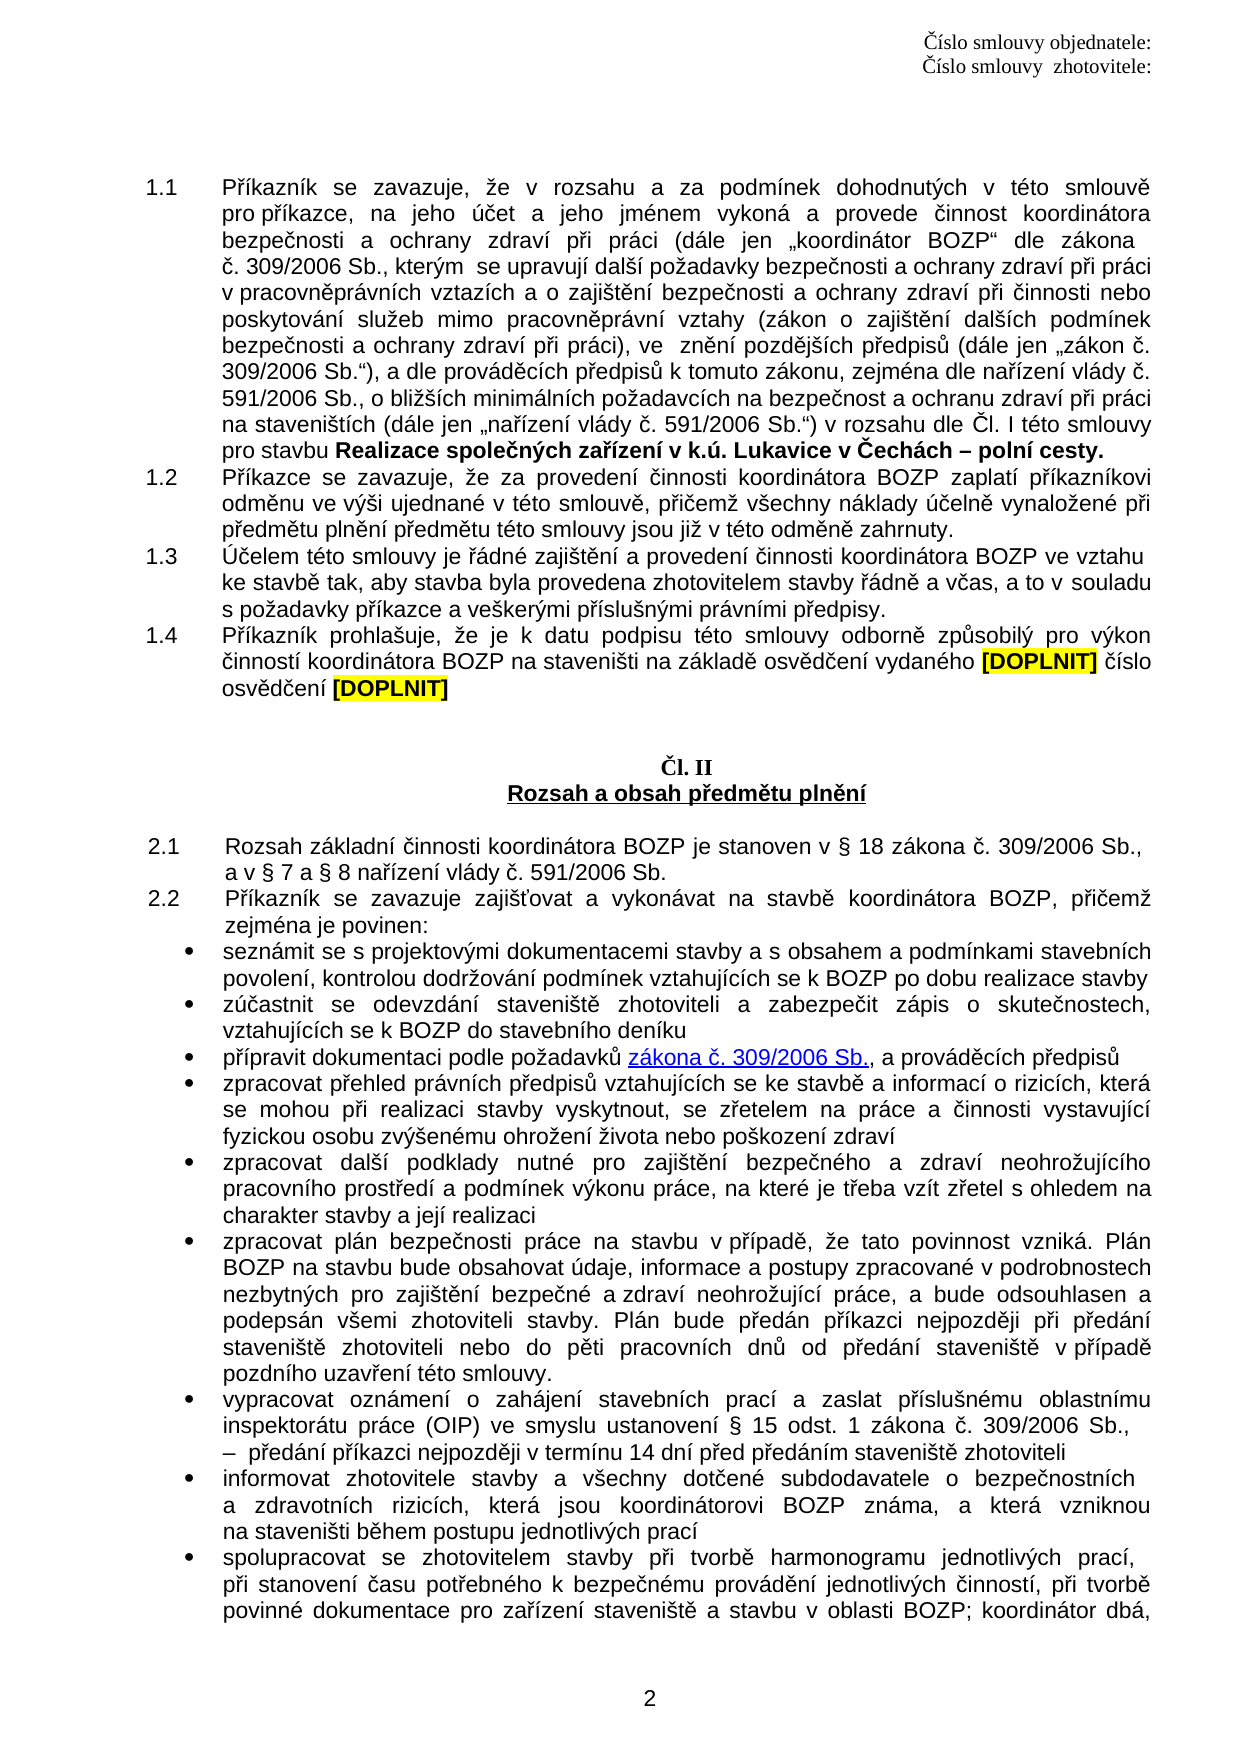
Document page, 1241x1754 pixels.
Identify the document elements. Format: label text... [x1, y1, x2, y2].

list Příkazce se zavazuje, že za provedení činnosti koordinátora BOZP zaplatí příkazníkovi odměnu ve výši ujednané v této smlouvě, přičemž všechny náklady účelně vynaložené při předmětu plnění předmětu této smlouvy jsou již v této odměně zahrnuty. [177, 464, 1152, 543]
list zpracovat další podklady nutné pro zajištění bezpečného a zdraví neohrožujícího pracovního prostředí a podmínek výkonu práce, na které je třeba vzít zřetel s ohledem na charakter stavby a její realizaci [185, 1149, 1152, 1228]
list seznámit se s projektovými dokumentacemi stavby a s obsahem a podmínkami stavebních povolení, kontrolou dodržování podmínek vztahujících se k BOZP po dobu realizace stavby [185, 938, 1152, 991]
list zpracovat plán bezpečnosti práce na stavbu v případě, že tato povinnost vzniká. Plán BOZP na stavbu bude obsahovat údaje, informace a postupy zpracované v podrobnostech nezbytných pro zajištění bezpečné a zdraví neohrožující práce, a bude odsouhlasen a podepsán všemi zhotoviteli stavby. Plán bude předán příkazci nejpozději při předání staveniště zhotoviteli nebo do pěti pracovních dnů od předání staveniště v případě pozdního uzavření této smlouvy. [185, 1228, 1152, 1386]
list Rozsah základní činnosti koordinátora BOZP je stanoven v § 18 zákona č. 309/2006 Sb., a v § 7 a § 8 nařízení vlády č. 591/2006 Sb. [148, 833, 1152, 885]
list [185, 1544, 1152, 1623]
list Rozsah a obsah předmětu plnění [222, 780, 1152, 806]
list Příkazník se zavazuje zajišťovat a vykonávat na stavbě koordinátora BOZP, přičemž zejména je povinen: [148, 885, 1152, 938]
list Účelem této smlouvy je řádné zajištění a provedení činnosti koordinátora BOZP ve vztahu ke stavbě tak, aby stavba byla provedena zhotovitelem stavby řádně a včas, a to v souladu s požadavky příkazce a veškerými příslušnými právními předpisy. [177, 543, 1152, 622]
list I [222, 754, 1152, 780]
list Příkazník prohlašuje, že je k datu podpisu této smlouvy odborně způsobilý pro výkon činností koordinátora BOZP na staveništi na základě osvědčení vydaného [DOPLNIT] číslo osvědčení [DOPLNIT] [177, 622, 1152, 701]
list zpracovat přehled právních předpisů vztahujících se ke stavbě a informací o rizicích, která se mohou při realizaci stavby vyskytnout, se zřetelem na práce a činnosti vystavující fyzickou osobu zvýšenému ohrožení života nebo poškození zdraví [185, 1070, 1152, 1149]
list přípravit dokumentaci podle požadavků zákona č. 309/2006 Sb., a prováděcích předpisů [185, 1043, 1152, 1070]
list vypracovat oznámení o zahájení stavebních prací a zaslat příslušnému oblastnímu inspektorátu práce (OIP) ve smyslu ustanovení § 15 odst. 1 zákona č. 309/2006 Sb., – předání příkazci nejpozději v termínu 14 dní před předáním staveniště zhotoviteli [185, 1386, 1152, 1465]
list Příkazník se zavazuje, že v rozsahu a za podmínek dohodnutých v této smlouvě pro příkazce, na jeho účet a jeho jménem vykoná a provede činnost koordinátora bezpečnosti a ochrany zdraví při práci (dále jen „koordinátor BOZP“ dle zákona č. 309/2006 Sb., kterým se upravují další požadavky bezpečnosti a ochrany zdraví při práci v pracovněprávních vztazích a o zajištění bezpečnosti a ochrany zdraví při činnosti nebo poskytování služeb mimo pracovněprávní vztahy (zákon o zajištění dalších podmínek bezpečnosti a ochrany zdraví při práci), ve znění pozdějších předpisů (dále jen „zákon č. 309/2006 Sb.“), a dle prováděcích předpisů k tomuto zákonu, zejména dle nařízení vlády č. 591/2006 Sb., o bližších minimálních požadavcích na bezpečnost a ochranu zdraví při práci na staveništích (dále jen „nařízení vlády č. 591/2006 Sb.“) v rozsahu dle Čl. II této smlouvy pro stavbu Realizace společných zařízení v k.ú. Lukavice v Čechách – polní cesty. [177, 174, 1152, 464]
list zúčastnit se odevzdání staveniště zhotoviteli a zabezpečit zápis o skutečnostech, vztahujících se k BOZP do stavebního deníku [185, 991, 1152, 1043]
list informovat zhotovitele stavby a všechny dotčené subdodavatele o bezpečnostních a zdravotních rizicích, která jsou koordinátorovi BOZP známa, a která vzniknou na staveništi během postupu jednotlivých prací [185, 1465, 1152, 1544]
